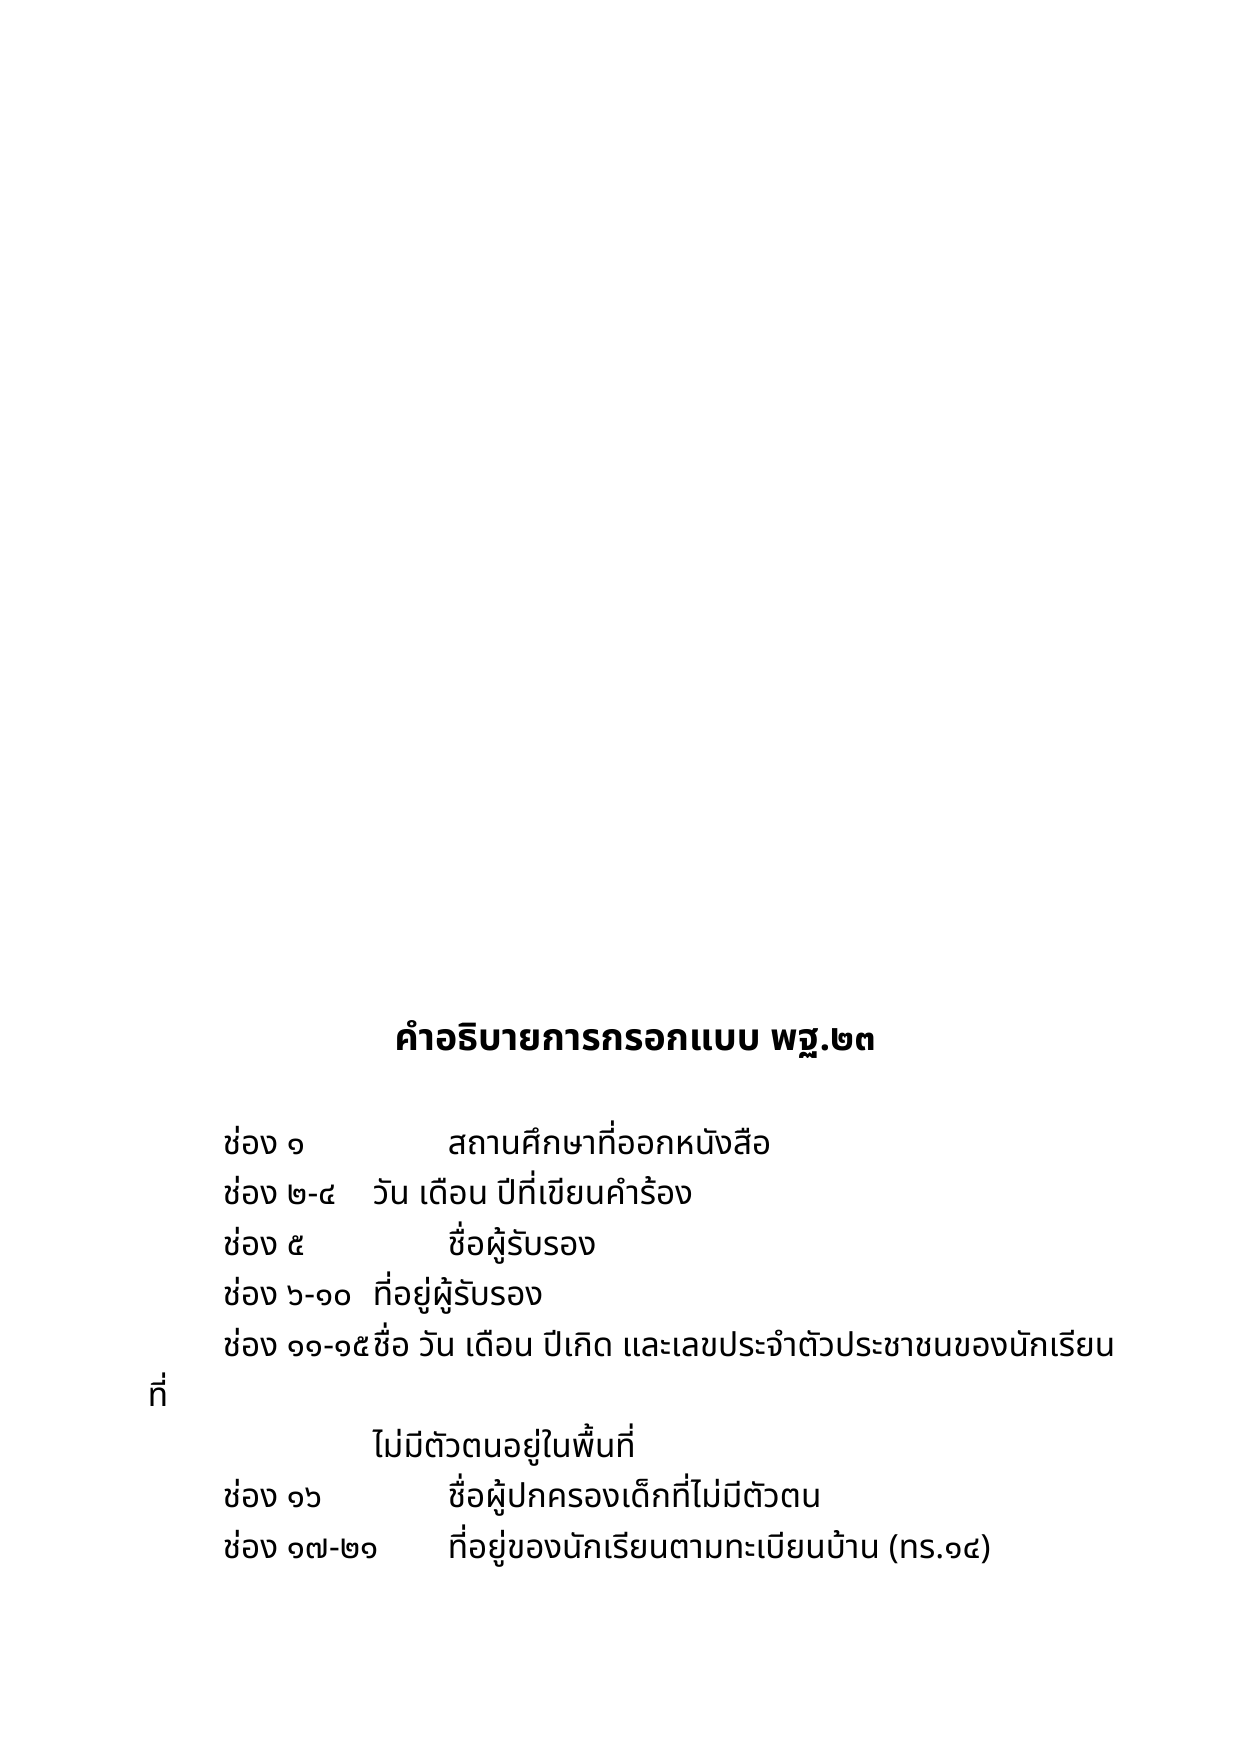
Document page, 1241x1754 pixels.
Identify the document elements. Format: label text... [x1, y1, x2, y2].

text ช่อง ๕ ชื่อผู้รับรอง [148, 1220, 1122, 1270]
text ช่อง ๑ สถานศึกษาที่ออกหนังสือ [148, 1119, 1122, 1169]
text คำอธิบายการกรอกแบบ พฐ.๒๓ [148, 1011, 1122, 1068]
text ช่อง ๑๖ ชื่อผู้ปกครองเด็กที่ไม่มีตัวตน [148, 1472, 1122, 1523]
text ช่อง ๖-๑๐ ที่อยู่ผู้รับรอง [148, 1270, 1122, 1321]
text ช่อง ๑๑-๑๕ ชื่อ วัน เดือน ปีเกิด และเลขประจำตัวประชาชนของนักเรียนที่ [148, 1321, 1122, 1422]
text ช่อง ๑๗-๒๑ ที่อยู่ของนักเรียนตามทะเบียนบ้าน (ทร.๑๔) [148, 1523, 1122, 1573]
text ช่อง ๒-๔ วัน เดือน ปีที่เขียนคำร้อง [148, 1169, 1122, 1220]
text ไม่มีตัวตนอยู่ในพื้นที่ [298, 1422, 1122, 1472]
